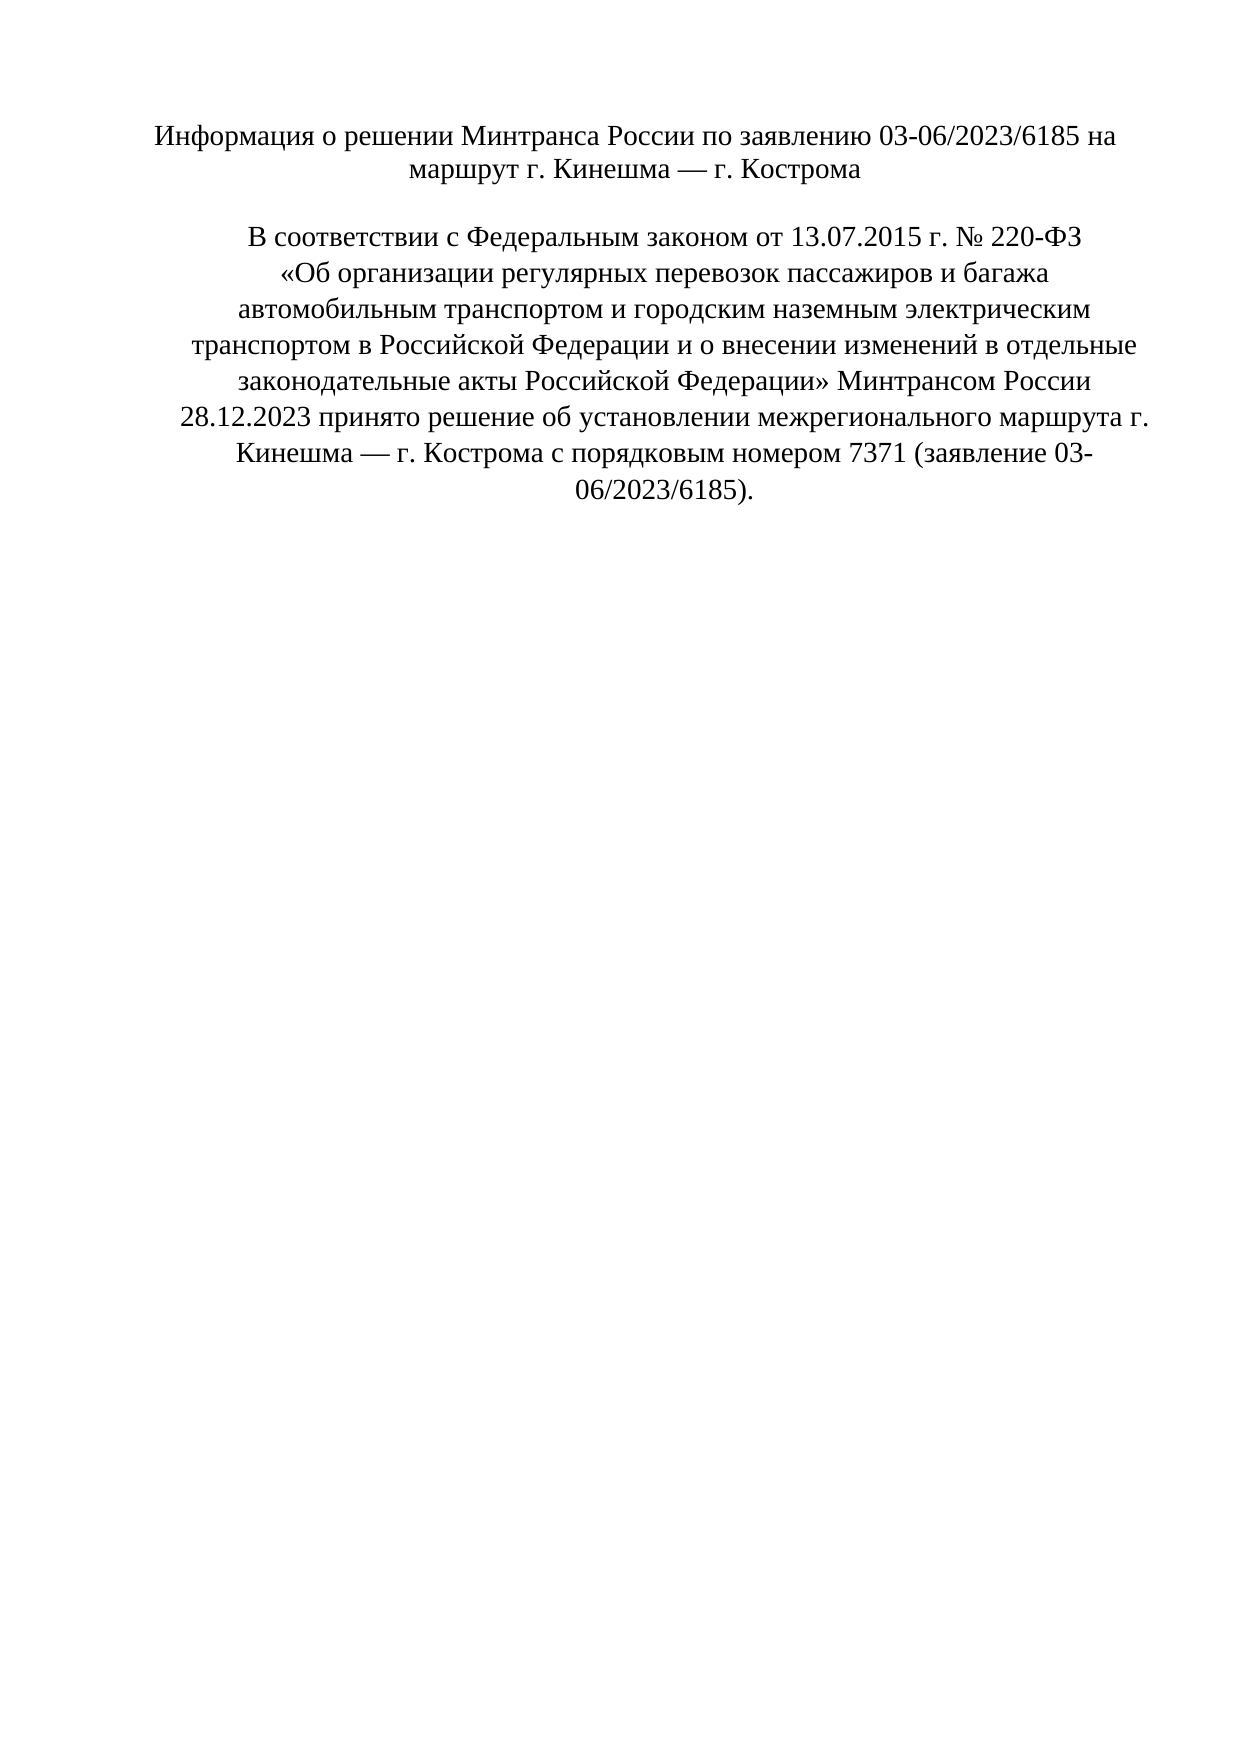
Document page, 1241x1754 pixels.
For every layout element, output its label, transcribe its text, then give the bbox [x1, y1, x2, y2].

text Информация о решении Минтранса России по заявлению 03-06/2023/6185 на маршрут г. Кинешма — г. Кострома [118, 118, 1152, 185]
text В соответствии с Федеральным законом от 13.07.2015 г. № 220-ФЗ «Об организации регулярных перевозок пассажиров и багажа автомобильным транспортом и городским наземным электрическим транспортом в Российской Федерации и о внесении изменений в отдельные законодательные акты Российской Федерации» Минтрансом России 28.12.2023 принято решение об установлении межрегионального маршрута г. Кинешма — г. Кострома с порядковым номером 7371 (заявление 03-06/2023/6185). [177, 219, 1152, 505]
